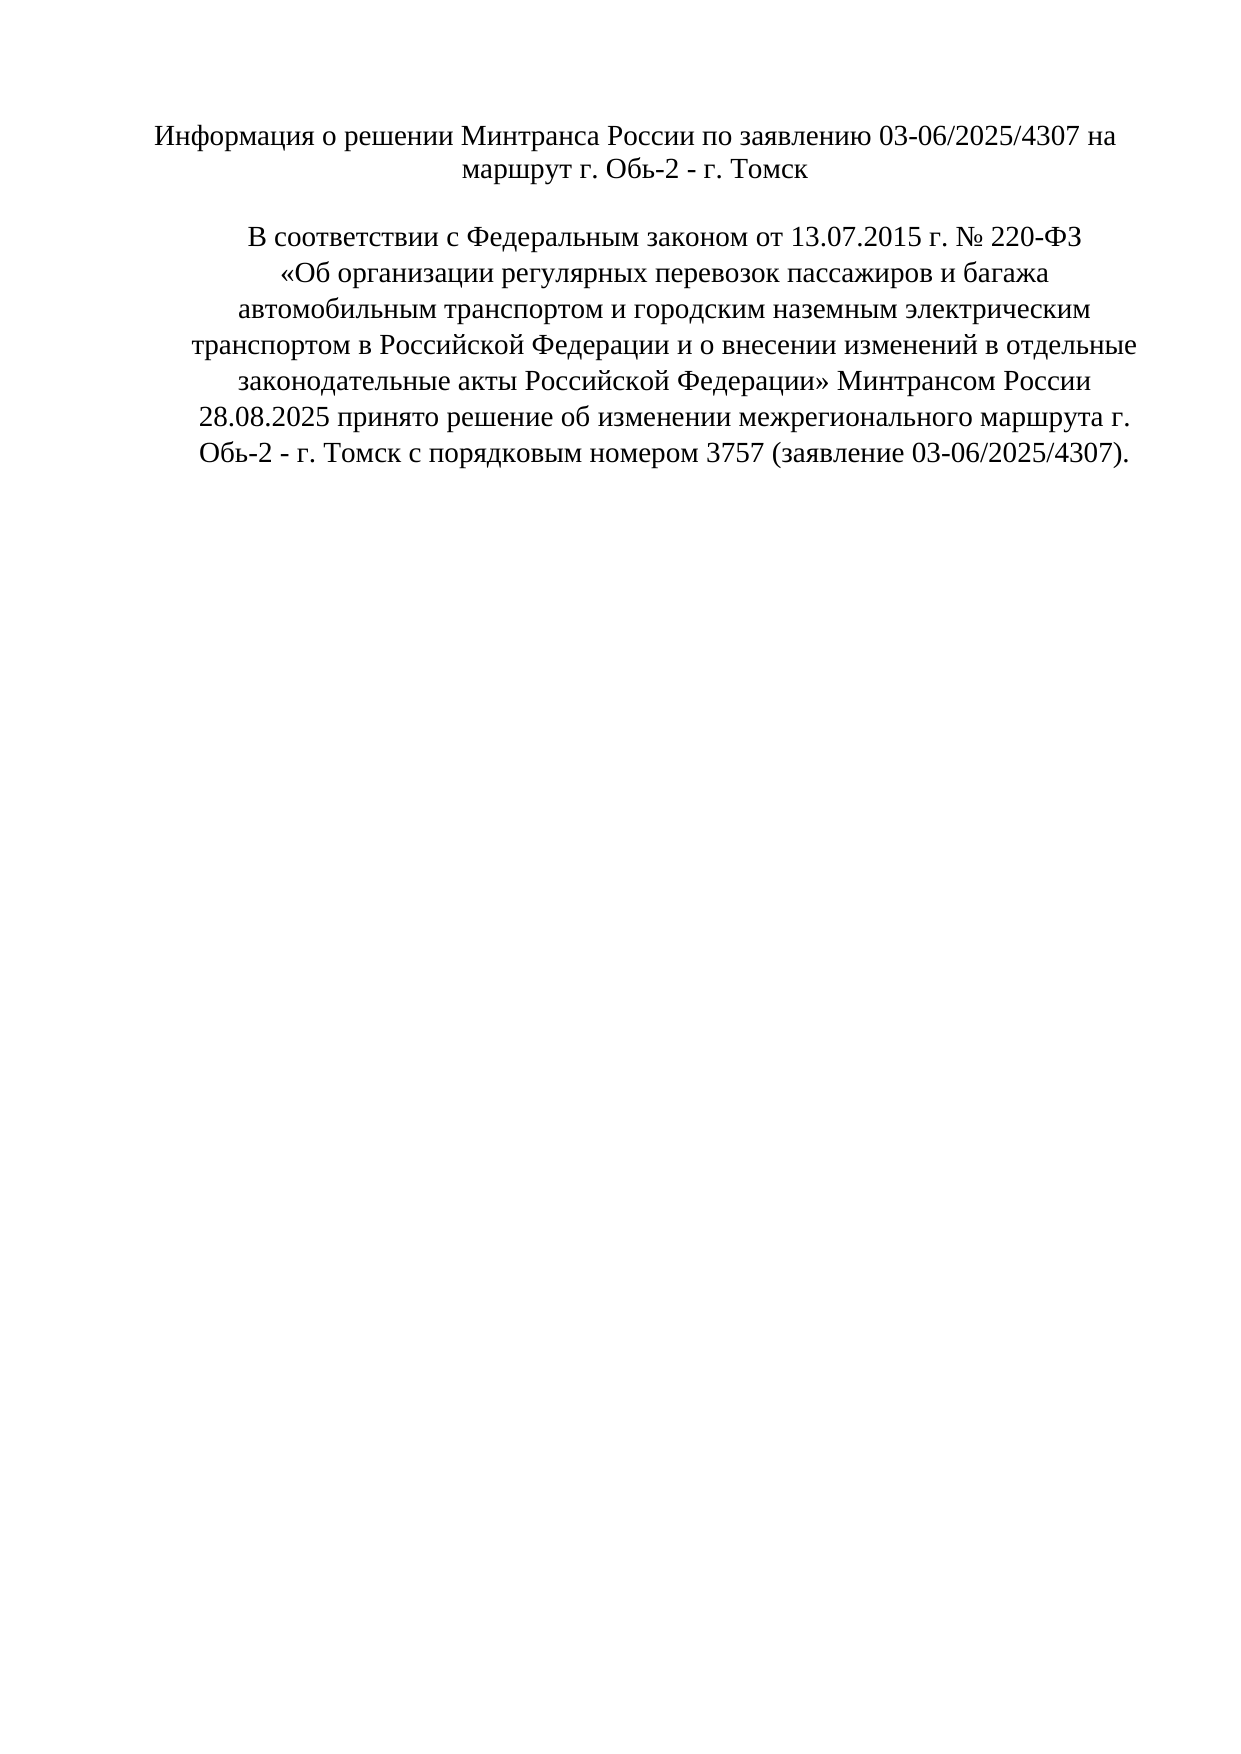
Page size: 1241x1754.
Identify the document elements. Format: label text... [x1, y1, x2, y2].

text В соответствии с Федеральным законом от 13.07.2015 г. № 220-ФЗ «Об организации регулярных перевозок пассажиров и багажа автомобильным транспортом и городским наземным электрическим транспортом в Российской Федерации и о внесении изменений в отдельные законодательные акты Российской Федерации» Минтрансом России 28.08.2025 принято решение об изменении межрегионального маршрута г. Обь-2 - г. Томск с порядковым номером 3757 (заявление 03-06/2025/4307). [177, 219, 1152, 469]
text Информация о решении Минтранса России по заявлению 03-06/2025/4307 на маршрут г. Обь-2 - г. Томск [118, 118, 1152, 185]
